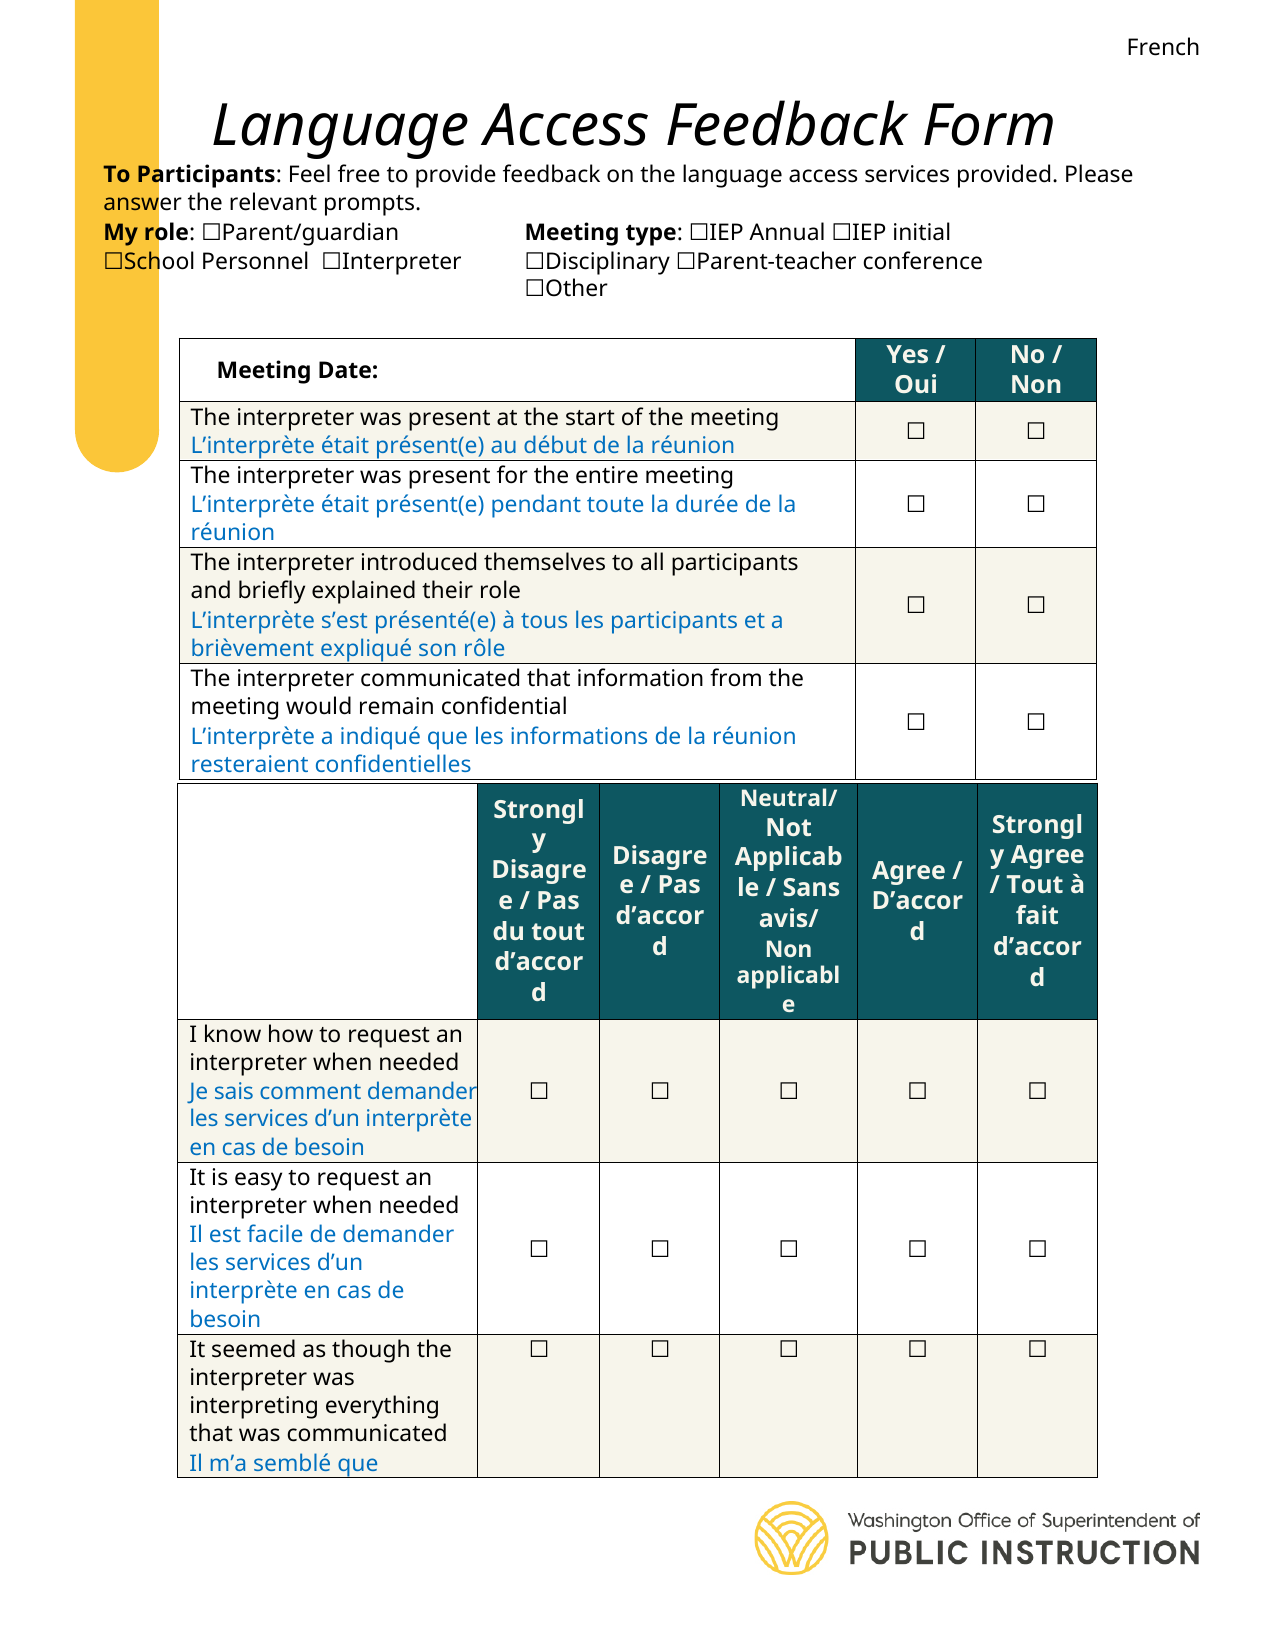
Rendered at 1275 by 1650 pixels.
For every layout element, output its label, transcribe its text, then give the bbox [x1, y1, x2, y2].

table_cell [976, 402, 1096, 459]
table_header Meeting type: IEP Annual IEP initial Disciplinary Parent-teacher conference Other [485, 218, 1038, 335]
table_cell The interpreter introduced themselves to all participants and briefly explained their role L’interprète s’est présenté(e) à tous les participants et a brièvement expliqué son rôle [180, 548, 855, 663]
table_cell It is easy to request an interpreter when needed Il est facile de demander les services d’un interprète en cas de besoin [178, 1163, 477, 1334]
picture [754, 1501, 1200, 1575]
table_cell The interpreter was present at the start of the meeting L’interprète était présent(e) au début de la réunion [180, 402, 855, 459]
table_cell [856, 548, 975, 663]
table_header Disagree / Pas d’accord [600, 784, 719, 1019]
table_header My role: Parent/guardian School Personnel Interpreter [64, 218, 485, 335]
table_cell [856, 402, 975, 459]
table_cell [858, 1163, 977, 1334]
table_cell [856, 664, 975, 779]
table_cell [720, 1163, 857, 1334]
table_cell [720, 1020, 857, 1162]
table_header Meeting Date: [180, 339, 855, 401]
table_cell [858, 1020, 977, 1162]
table_cell [600, 1163, 719, 1334]
table_cell The interpreter was present for the entire meeting L’interprète était présent(e) pendant toute la durée de la réunion [180, 461, 855, 547]
table_cell [600, 1020, 719, 1162]
table_cell [600, 1335, 719, 1477]
title Language Access Feedback Form [75, 87, 1200, 160]
table_cell [976, 664, 1096, 779]
table_cell [978, 1335, 1097, 1477]
table_cell [720, 1335, 857, 1477]
table_header Strongly Agree / Tout à fait d’accord [978, 784, 1097, 1019]
table_cell [478, 1335, 599, 1477]
table_header [178, 784, 477, 1019]
table_header Agree / D’accord [858, 784, 977, 1019]
table_cell [478, 1163, 599, 1334]
table_cell [976, 461, 1096, 547]
table_cell [976, 548, 1096, 663]
table_cell The interpreter communicated that information from the meeting would remain confidential L’interprète a indiqué que les informations de la réunion resteraient confidentielles [180, 664, 855, 779]
table_cell [856, 461, 975, 547]
table_cell [478, 1020, 599, 1162]
table_header Yes / Oui [856, 339, 975, 401]
table_header No / Non [976, 339, 1096, 401]
table_cell [978, 1163, 1097, 1334]
table_cell [858, 1335, 977, 1477]
table_header Strongly Disagree / Pas du tout d’accord [478, 784, 599, 1019]
table_cell I know how to request an interpreter when needed Je sais comment demander les services d’un interprète en cas de besoin [178, 1020, 477, 1162]
text To Participants: Feel free to provide feedback on the language access services provided. Please answer the relevant prompts. [103, 160, 1200, 217]
table_cell [978, 1020, 1097, 1162]
table_header Neutral/ Not Applicable / Sans avis/ Non applicable [720, 784, 857, 1019]
